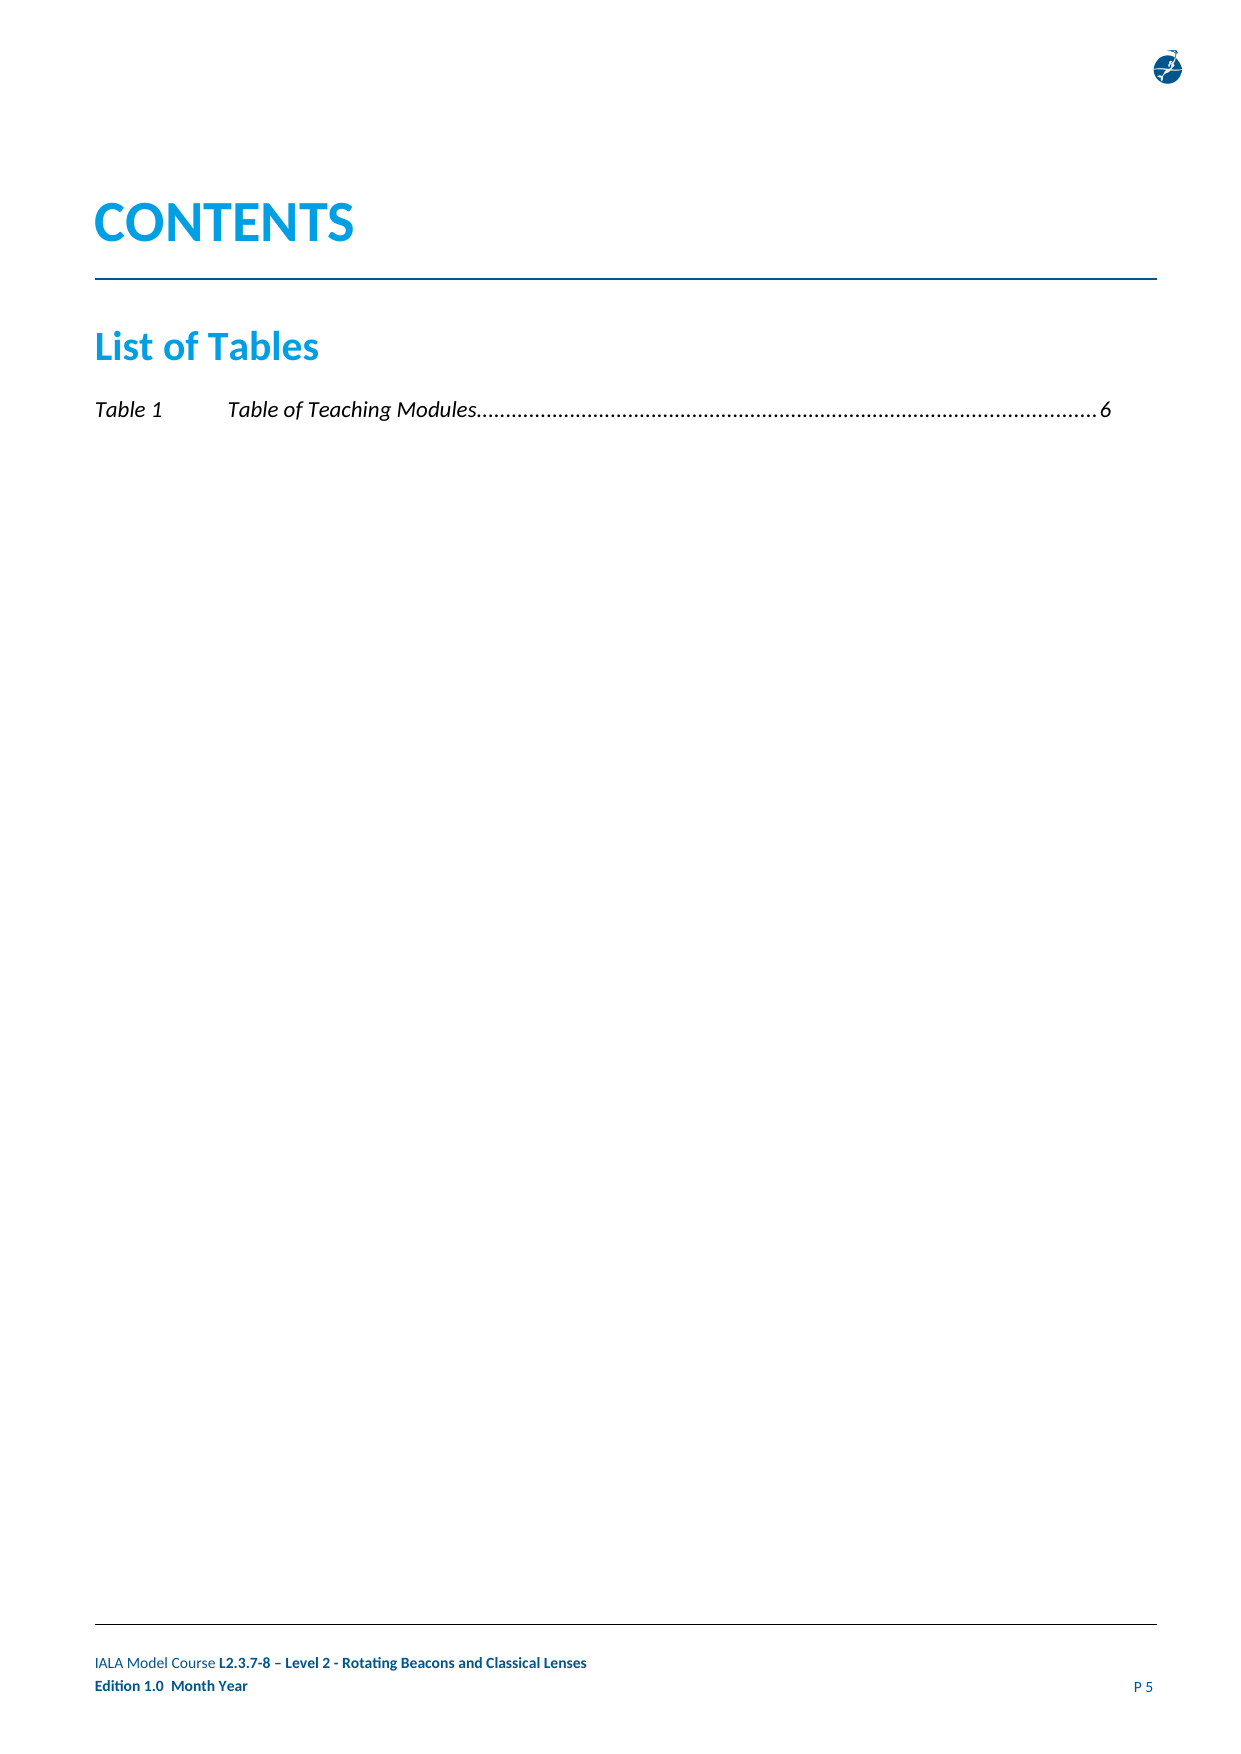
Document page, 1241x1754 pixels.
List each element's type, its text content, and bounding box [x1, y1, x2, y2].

picture [1122, 0, 1241, 119]
text Table 1 Table of Teaching Modules 6 [94, 395, 1157, 423]
list List of Tables [94, 319, 1157, 370]
